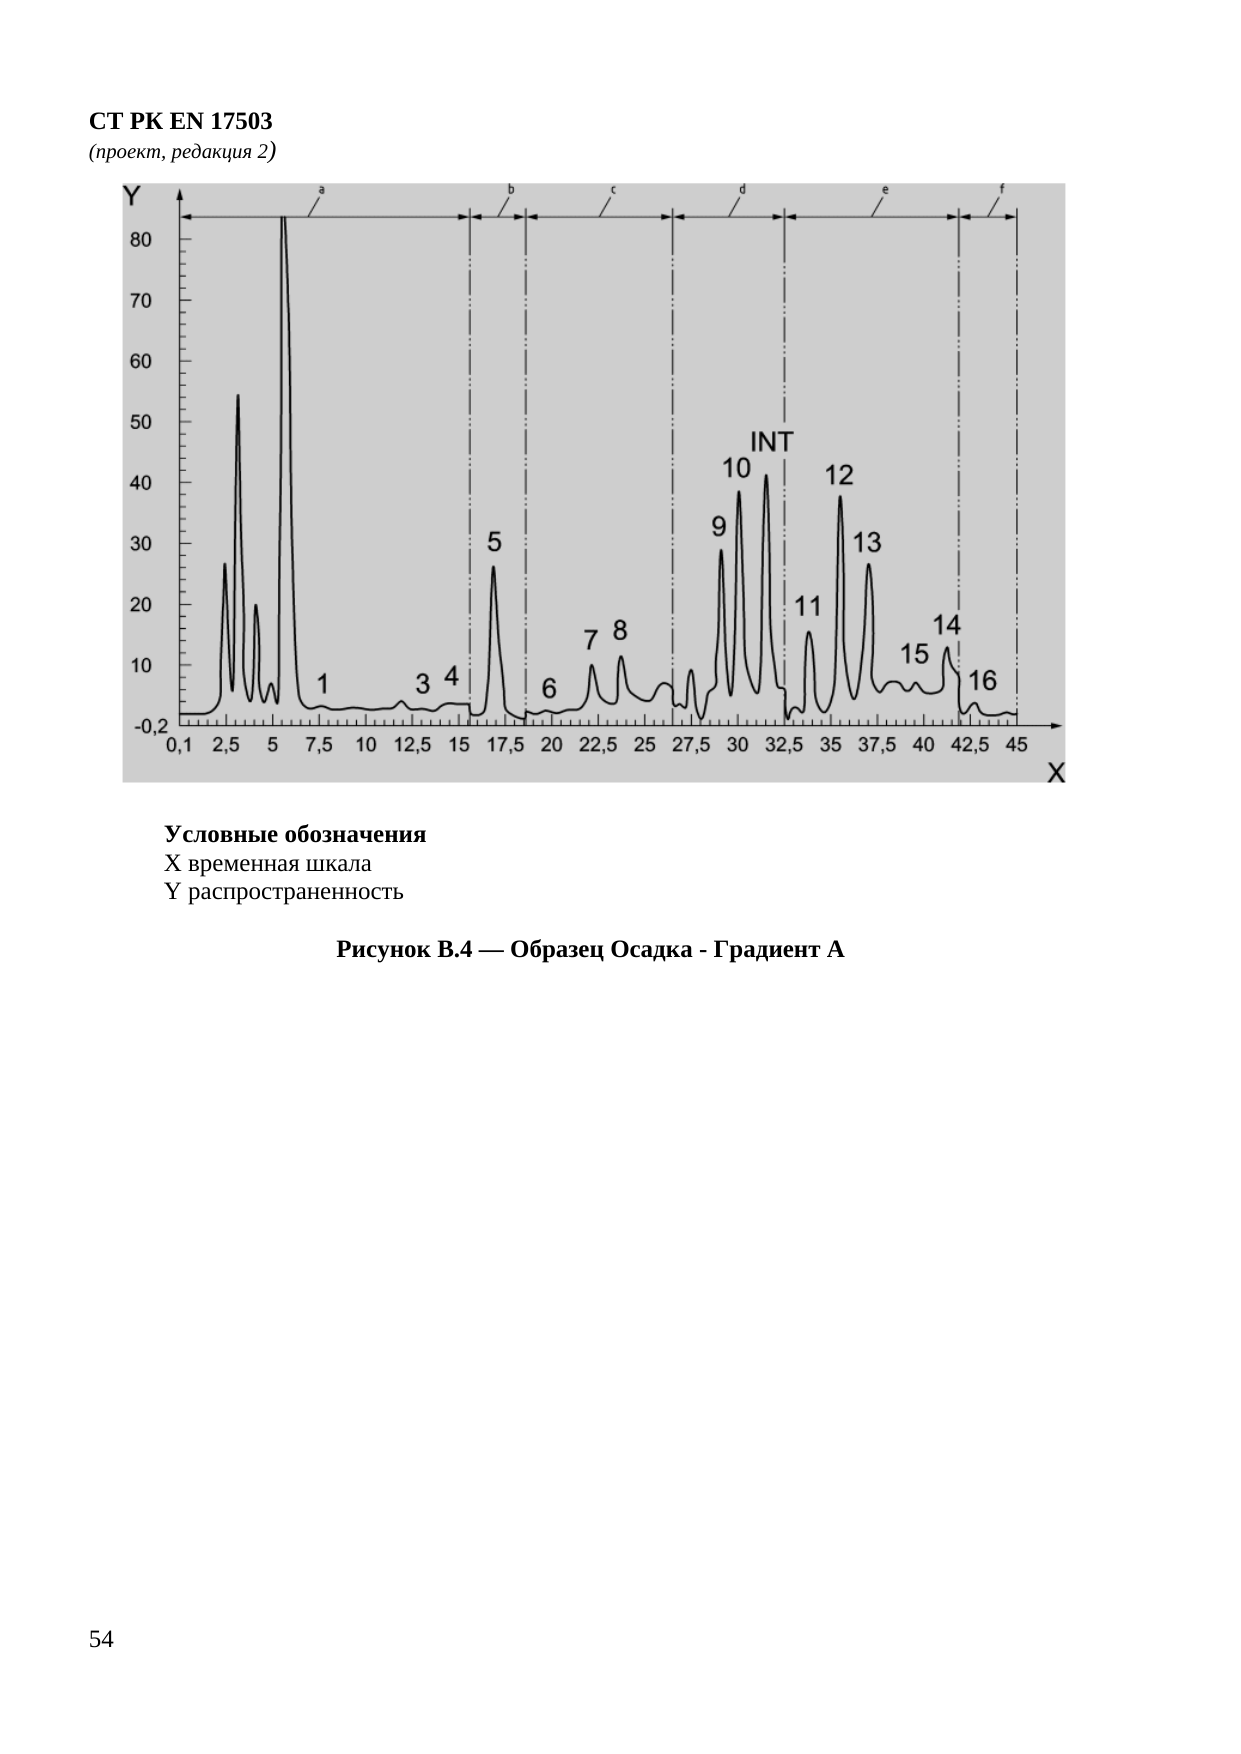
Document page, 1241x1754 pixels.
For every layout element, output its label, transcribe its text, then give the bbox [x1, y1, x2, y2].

text X временная шкала [89, 848, 1092, 876]
text Y распространенность [89, 876, 1092, 905]
text Рисунок B.4 — Образец Осадка - Градиент A [89, 934, 1092, 963]
text Условные обозначения [89, 819, 1092, 848]
picture [88, 163, 1093, 791]
